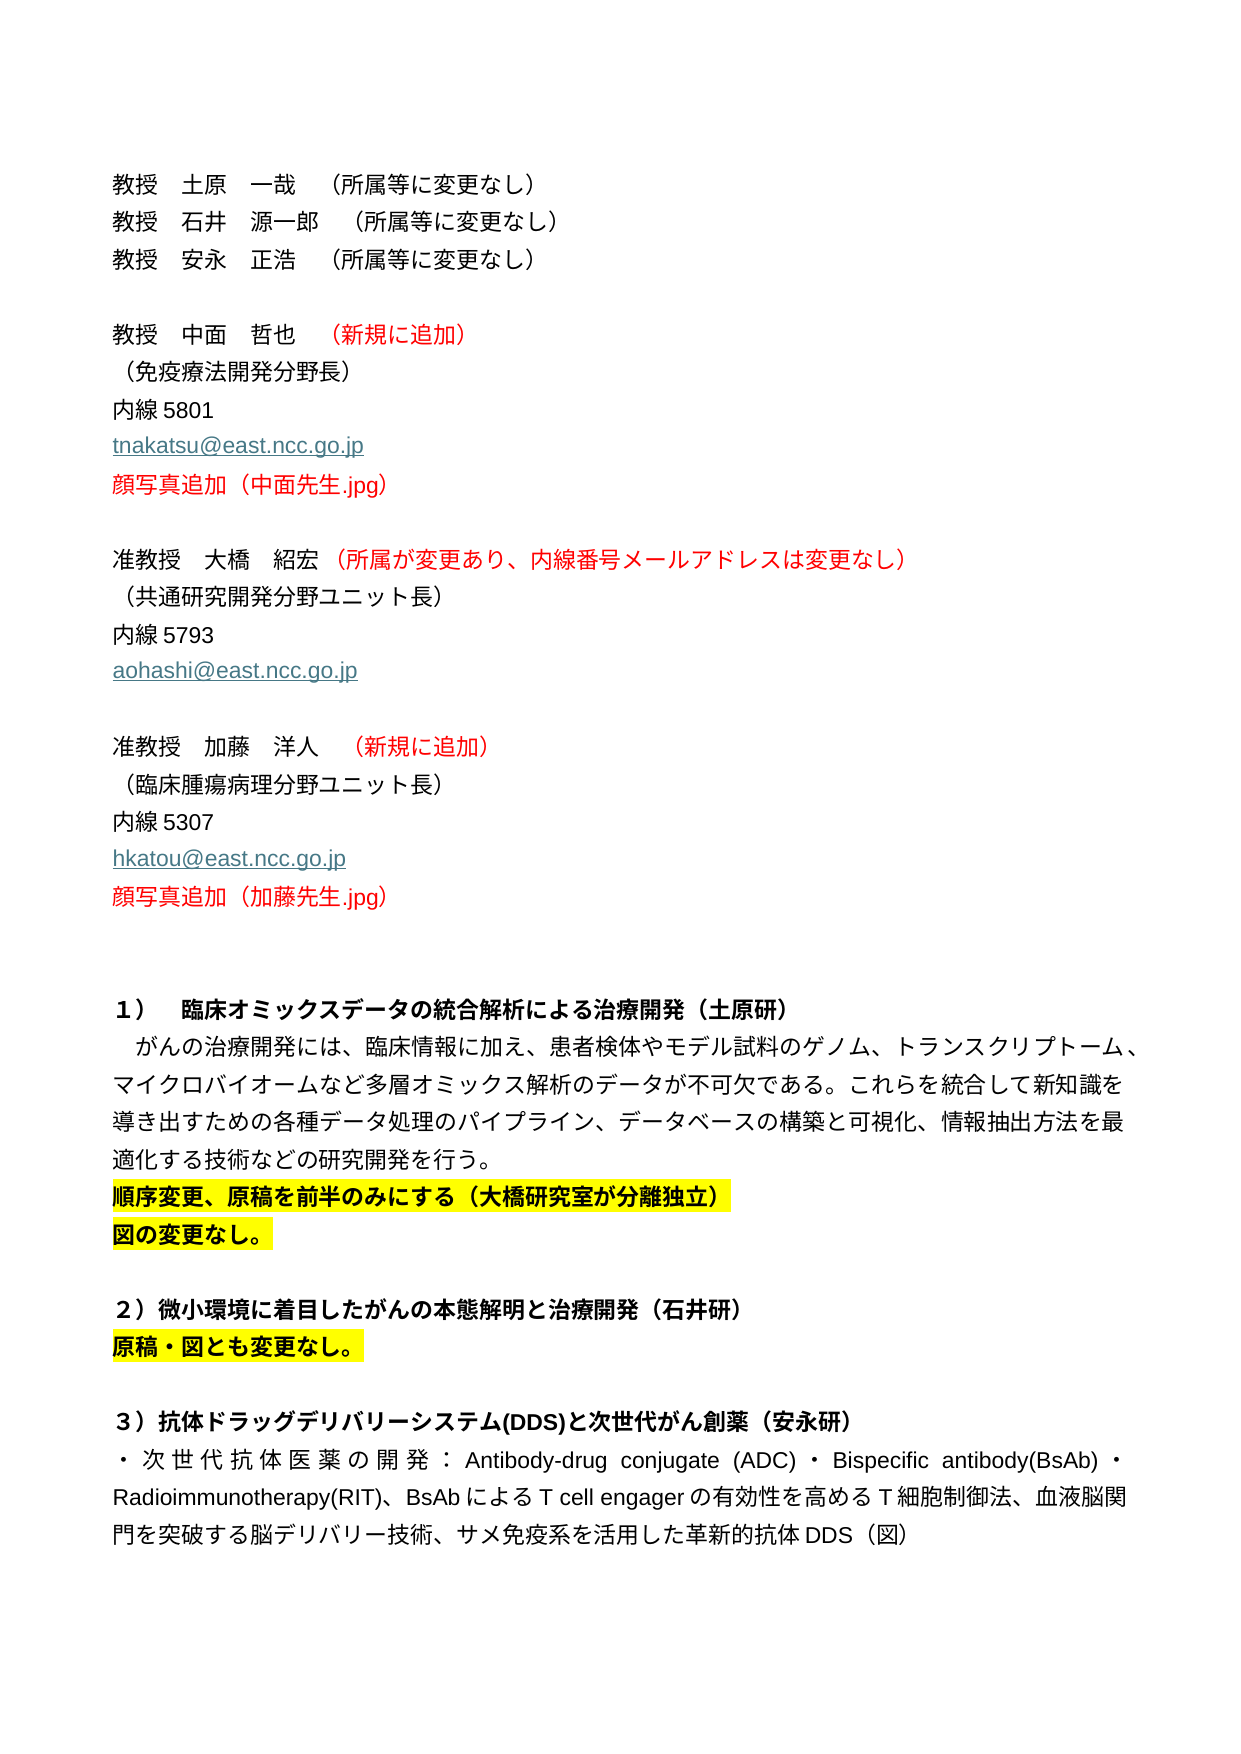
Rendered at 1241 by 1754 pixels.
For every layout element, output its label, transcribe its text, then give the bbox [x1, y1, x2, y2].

text ・次世代抗体医薬の開発：Antibody-drug conjugate (ADC)・Bispecific antibody(BsAb)・Radioimmunotherapy(RIT)、BsAbによるT cell engagerの有効性を高めるT細胞制御法、血液脳関門を突破する脳デリバリー技術、サメ免疫系を活用した革新的抗体DDS（図） [112, 1439, 1128, 1552]
text 内線5307 [112, 802, 1128, 839]
text 准教授 加藤 洋人 （新規に追加） [112, 727, 1128, 764]
text aohashi@east.ncc.go.jp [112, 652, 1128, 689]
text （免疫療法開発分野長） [112, 352, 1128, 389]
text （共通研究開発分野ユニット長） [112, 577, 1128, 614]
text 教授 安永 正浩 （所属等に変更なし） [112, 239, 1128, 277]
text ２）微小環境に着目したがんの本態解明と治療開発（石井研） [112, 1289, 1128, 1327]
text ３）抗体ドラッグデリバリーシステム(DDS)と次世代がん創薬（安永研） [112, 1402, 1128, 1439]
text 教授 石井 源一郎 （所属等に変更なし） [112, 202, 1128, 239]
text （臨床腫瘍病理分野ユニット長） [112, 764, 1128, 802]
text 顔写真追加（加藤先生.jpg） [112, 877, 1128, 914]
text 顔写真追加（中面先生.jpg） [112, 464, 1128, 502]
text 原稿・図とも変更なし。 [112, 1327, 1128, 1364]
text 順序変更、原稿を前半のみにする（大橋研究室が分離独立） [112, 1177, 1128, 1214]
text がんの治療開発には、臨床情報に加え、患者検体やモデル試料のゲノム、トランスクリプトーム、マイクロバイオームなど多層オミックス解析のデータが不可欠である。これらを統合して新知識を導き出すための各種データ処理のパイプライン、データベースの構築と可視化、情報抽出方法を最適化する技術などの研究開発を行う。 [112, 1027, 1128, 1177]
text 教授 中面 哲也 （新規に追加） [112, 314, 1128, 352]
text 内線5793 [112, 614, 1128, 652]
text 図の変更なし。 [112, 1214, 1128, 1252]
text tnakatsu@east.ncc.go.jp [112, 427, 1128, 464]
text １） 臨床オミックスデータの統合解析による治療開発（土原研） [112, 989, 1128, 1027]
text 内線5801 [112, 389, 1128, 427]
text 准教授 大橋 紹宏 （所属が変更あり、内線番号メールアドレスは変更なし） [112, 539, 1128, 577]
text 教授 土原 一哉 （所属等に変更なし） [112, 164, 1128, 202]
text hkatou@east.ncc.go.jp [112, 839, 1128, 877]
